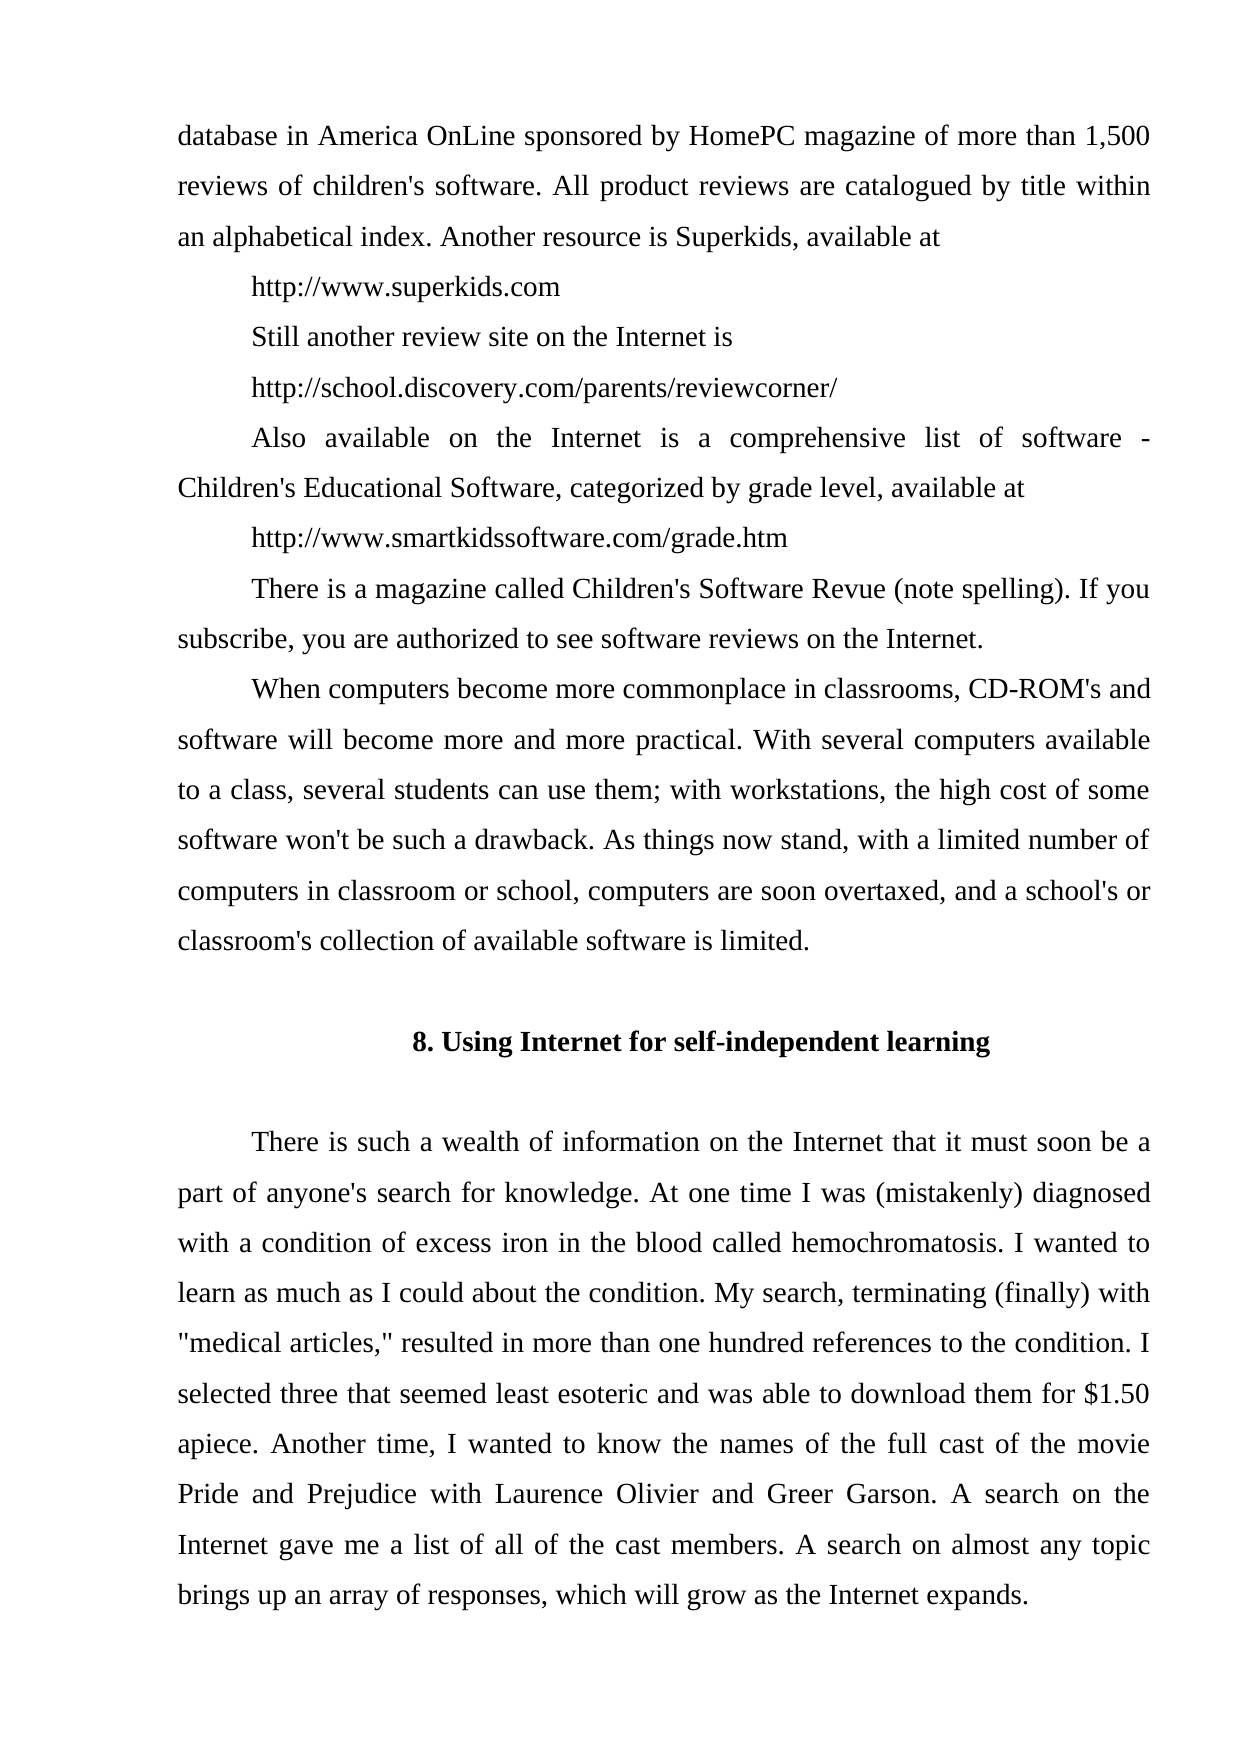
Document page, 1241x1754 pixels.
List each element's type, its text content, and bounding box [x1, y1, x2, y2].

text 8. Using Internet for self-independent learning [177, 1024, 1152, 1057]
text There is such a wealth of information on the Internet that it must soon be a part of anyone's search for knowledge. At one time I was (mistakenly) diagnosed with a condition of excess iron in the blood called hemochromatosis. I wanted to learn as much as I could about the condition. My search, terminating (finally) with "medical articles," resulted in more than one hundred references to the condition. I selected three that seemed least esoteric and was able to download them for $1.50 apiece. Another time, I wanted to know the names of the full cast of the movie Pride and Prejudice with Laurence Olivier and Greer Garson. A search on the Internet gave me a list of all of the cast members. A search on almost any topic brings up an array of responses, which will grow as the Internet expands. [177, 1124, 1152, 1611]
text http://www.superkids.com [177, 269, 1152, 303]
text When computers become more commonplace in classrooms, CD-ROM's and software will become more and more practical. With several computers available to a class, several students can use them; with workstations, the high cost of some software won't be such a drawback. As things now stand, with a limited number of computers in classroom or school, computers are soon overtaxed, and a school's or classroom's collection of available software is limited. [177, 672, 1152, 957]
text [177, 118, 1152, 252]
text There is a magazine called Children's Software Revue (note spelling). If you subscribe, you are authorized to see software reviews on the Internet. [177, 571, 1152, 655]
text Still another review site on the Internet is [177, 319, 1152, 353]
text http://www.smartkidssoftware.com/grade.htm [177, 521, 1152, 554]
text http://school.discovery.com/parents/reviewcorner/ [177, 370, 1152, 403]
text Also available on the Internet is a comprehensive list of software - Children's Educational Software, categorized by grade level, available at [177, 420, 1152, 504]
